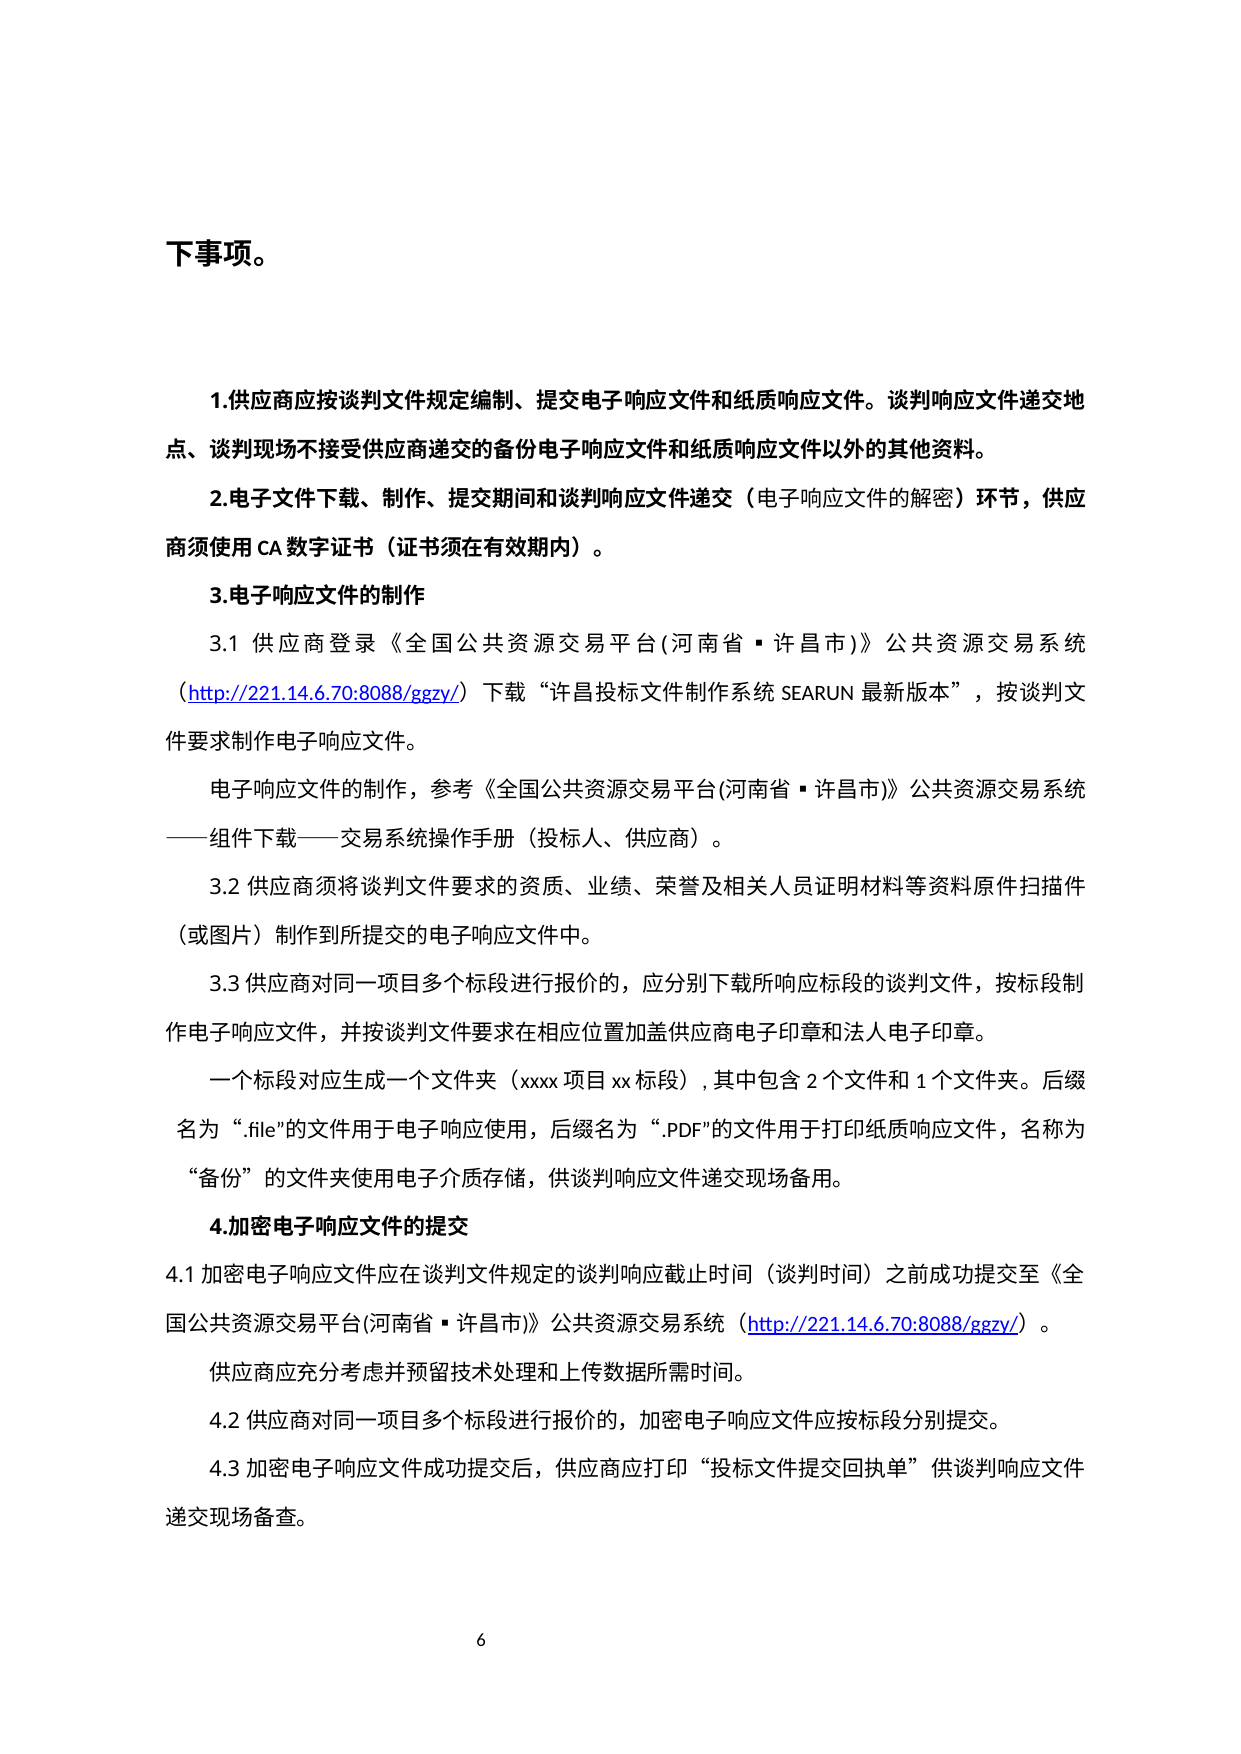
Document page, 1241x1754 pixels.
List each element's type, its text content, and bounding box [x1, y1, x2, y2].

text 3.3供应商对同一项目多个标段进行报价的，应分别下载所响应标段的谈判文件，按标段制作电子响应文件，并按谈判文件要求在相应位置加盖供应商电子印章和法人电子印章。 [165, 966, 1087, 1047]
text 电子响应文件的制作，参考《全国公共资源交易平台(河南省▪许昌市)》公共资源交易系统——组件下载——交易系统操作手册（投标人、供应商）。 [165, 772, 1087, 853]
text 1.供应商应按谈判文件规定编制、提交电子响应文件和纸质响应文件。谈判响应文件递交地点、谈判现场不接受供应商递交的备份电子响应文件和纸质响应文件以外的其他资料。 [165, 383, 1087, 464]
text 4.3 加密电子响应文件成功提交后，供应商应打印“投标文件提交回执单”供谈判响应文件递交现场备查。 [165, 1451, 1087, 1532]
text 4.加密电子响应文件的提交 [165, 1209, 1087, 1241]
text 3.电子响应文件的制作 [165, 577, 1087, 610]
text 供应商应充分考虑并预留技术处理和上传数据所需时间。 [165, 1354, 1087, 1387]
text 4.2 供应商对同一项目多个标段进行报价的，加密电子响应文件应按标段分别提交。 [165, 1402, 1087, 1435]
text 3.1 供应商登录《全国公共资源交易平台(河南省▪许昌市)》公共资源交易系统（http://221.14.6.70:8088/ggzy/）下载“许昌投标文件制作系统SEARUN 最新版本”，按谈判文件要求制作电子响应文件。 [165, 626, 1087, 756]
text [165, 219, 1087, 284]
text 一个标段对应生成一个文件夹（xxxx项目xx标段）, 其中包含2个文件和1个文件夹。后缀名为“.file”的文件用于电子响应使用，后缀名为“.PDF”的文件用于打印纸质响应文件，名称为“备份”的文件夹使用电子介质存储，供谈判响应文件递交现场备用。 [176, 1063, 1087, 1193]
text 2.电子文件下载、制作、提交期间和谈判响应文件递交（电子响应文件的解密）环节，供应商须使用CA数字证书（证书须在有效期内）。 [165, 480, 1087, 562]
text 4.1加密电子响应文件应在谈判文件规定的谈判响应截止时间（谈判时间）之前成功提交至《全国公共资源交易平台(河南省▪许昌市)》公共资源交易系统（http://221.14.6.70:8088/ggzy/）。 [165, 1257, 1087, 1338]
text 3.2 供应商须将谈判文件要求的资质、业绩、荣誉及相关人员证明材料等资料原件扫描件（或图片）制作到所提交的电子响应文件中。 [165, 869, 1087, 950]
